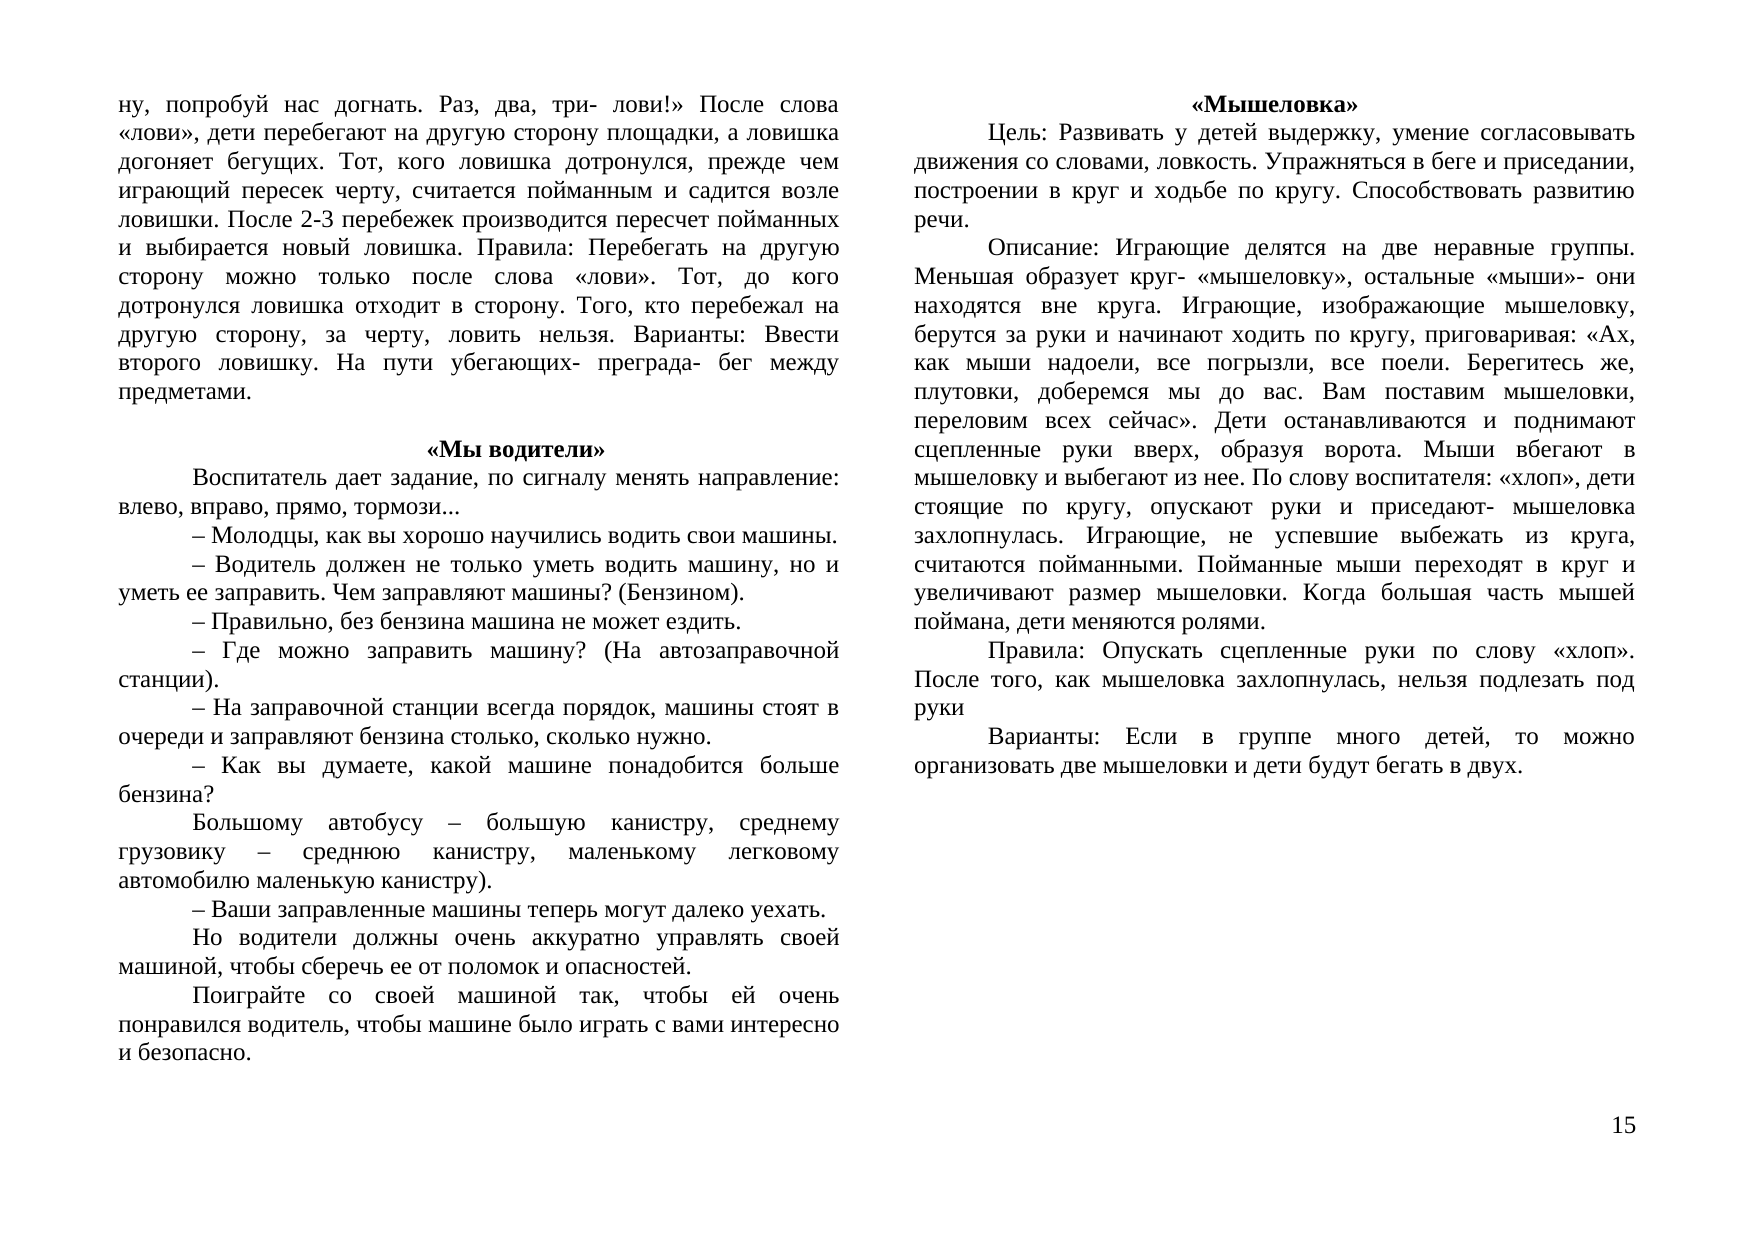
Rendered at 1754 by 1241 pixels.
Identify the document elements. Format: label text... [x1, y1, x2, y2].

text Поиграйте со своей машиной так, чтобы ей очень понравился водитель, чтобы машине было играть с вами интересно и безопасно. [118, 980, 840, 1066]
text Цель: Развивать у детей выдержку, умение согласовывать движения со словами, ловкость. Упражняться в беге и приседании, построении в круг и ходьбе по кругу. Способствовать развитию речи. [914, 117, 1636, 232]
text – Молодцы, как вы хорошо научились водить свои машины. [118, 520, 840, 549]
text Описание: Играющие делятся на две неравные группы. Меньшая образует круг- «мышеловку», остальные «мыши»- они находятся вне круга. Играющие, изображающие мышеловку, берутся за руки и начинают ходить по кругу, приговаривая: «Ах, как мыши надоели, все погрызли, все поели. Берегитесь же, плутовки, доберемся мы до вас. Вам поставим мышеловки, переловим всех сейчас». Дети останавливаются и поднимают сцепленные руки вверх, образуя ворота. Мыши вбегают в мышеловку и выбегают из нее. По слову воспитателя: «хлоп», дети стоящие по кругу, опускают руки и приседают- мышеловка захлопнулась. Играющие, не успевшие выбежать из круга, считаются пойманными. Пойманные мыши переходят в круг и увеличивают размер мышеловки. Когда большая часть мышей поймана, дети меняются ролями. [914, 232, 1636, 635]
text – Как вы думаете, какой машине понадобится больше бензина? [118, 750, 840, 807]
text Правила: Опускать сцепленные руки по слову «хлоп». После того, как мышеловка захлопнулась, нельзя подлезать под руки [914, 635, 1636, 721]
text Варианты: Если в группе много детей, то можно организовать две мышеловки и дети будут бегать в двух. [914, 721, 1636, 779]
text – Где можно заправить машину? (На автозаправочной станции). [118, 635, 840, 692]
text Большому автобусу – большую канистру, среднему грузовику – среднюю канистру, маленькому легковому автомобилю маленькую канистру). [118, 807, 840, 894]
text Воспитатель дает задание, по сигналу менять направление: влево, вправо, прямо, тормози... [118, 462, 840, 520]
text – На заправочной станции всегда порядок, машины стоят в очереди и заправляют бензина столько, сколько нужно. [118, 692, 840, 750]
text – Водитель должен не только уметь водить машину, но и уметь ее заправить. Чем заправляют машины? (Бензином). [118, 549, 840, 606]
text – Ваши заправленные машины теперь могут далеко уехать. [118, 894, 840, 922]
text «Мышеловка» [914, 89, 1636, 117]
text – Правильно, без бензина машина не может ездить. [118, 606, 840, 635]
text «Мы водители» [118, 434, 840, 462]
text Но водители должны очень аккуратно управлять своей машиной, чтобы сберечь ее от поломок и опасностей. [118, 922, 840, 980]
